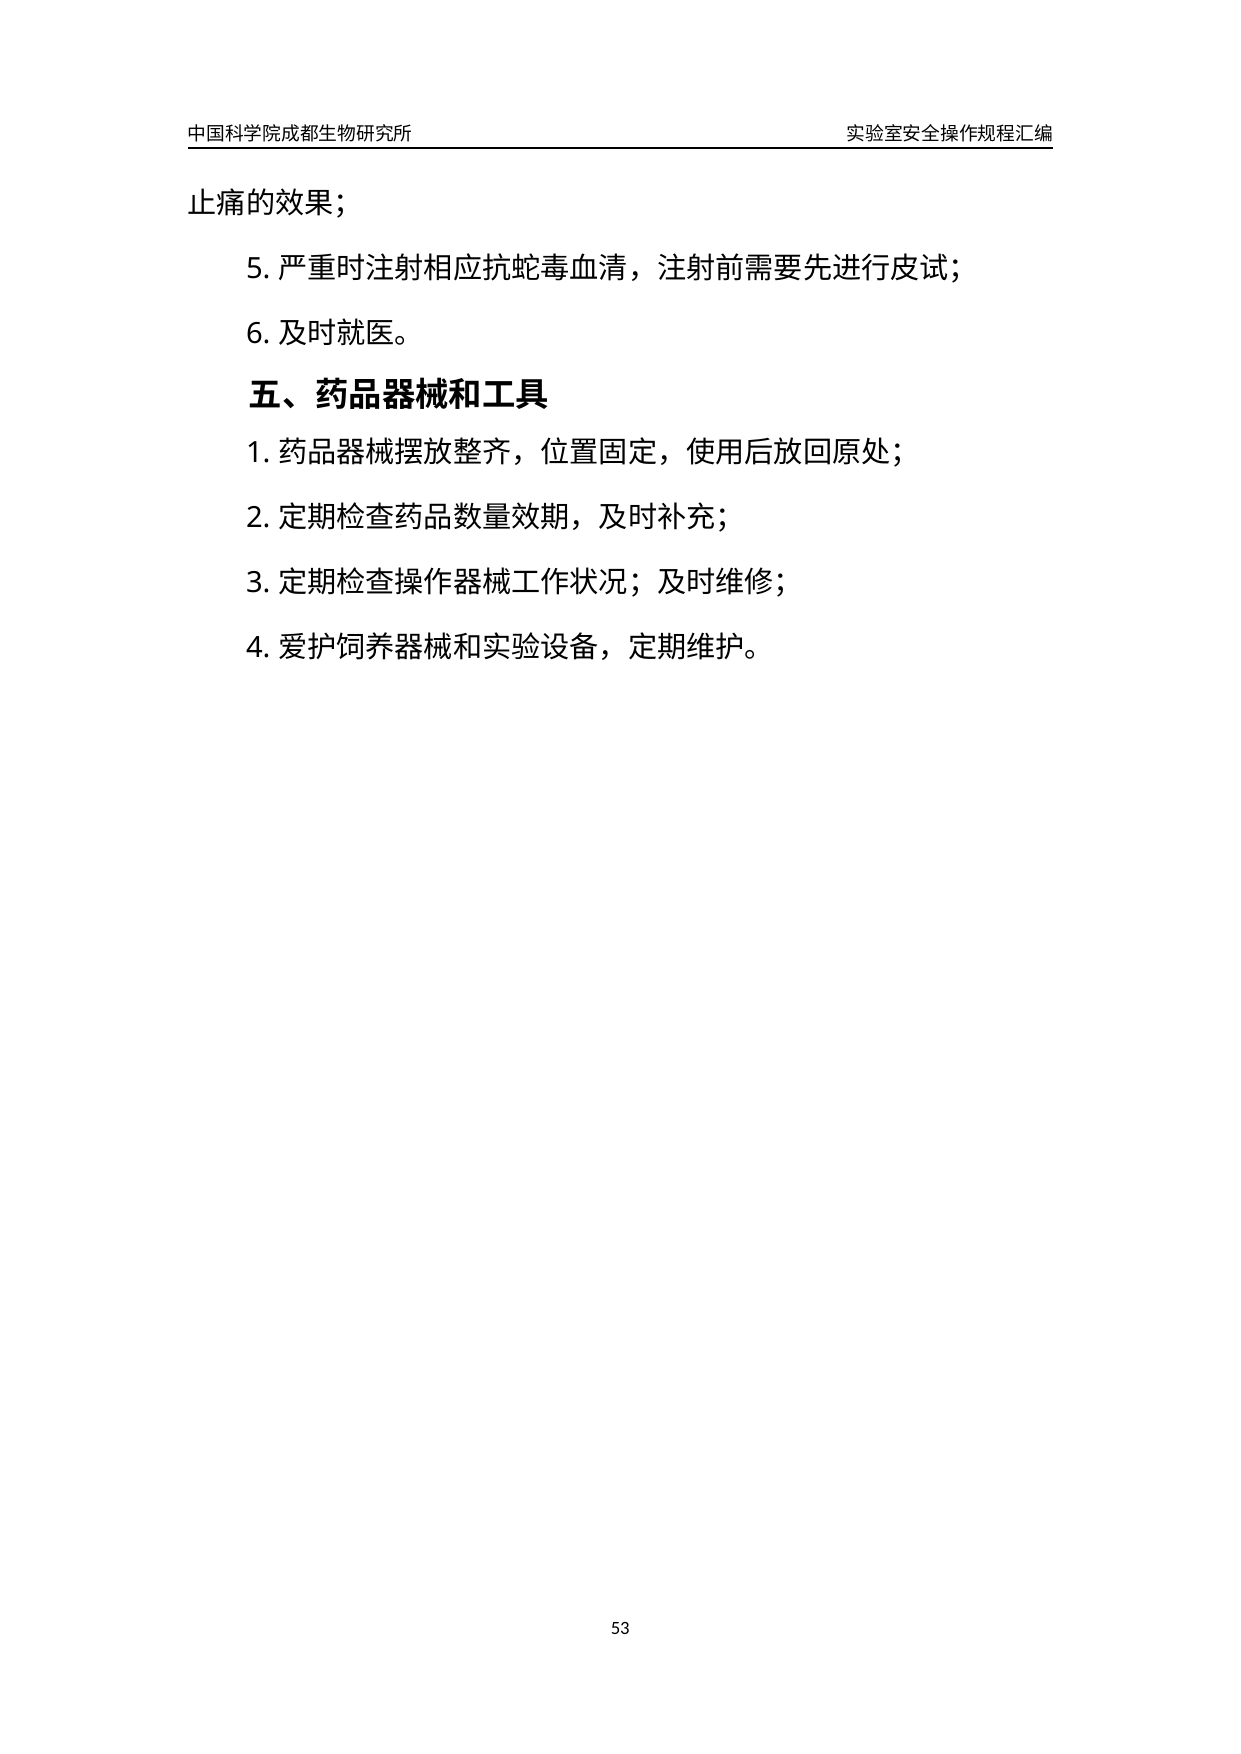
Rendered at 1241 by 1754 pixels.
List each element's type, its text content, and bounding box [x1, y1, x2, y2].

text 3. 定期检查操作器械工作状况；及时维修； [187, 547, 1053, 612]
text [187, 168, 1053, 233]
text 4. 爱护饲养器械和实验设备，定期维护。 [187, 612, 1053, 677]
text 5. 严重时注射相应抗蛇毒血清，注射前需要先进行皮试； [187, 233, 1053, 298]
text 1. 药品器械摆放整齐，位置固定，使用后放回原处； [187, 417, 1053, 482]
text 五、药品器械和工具 [187, 363, 1053, 417]
text 6. 及时就医。 [187, 298, 1053, 363]
text 2. 定期检查药品数量效期，及时补充； [187, 482, 1053, 547]
